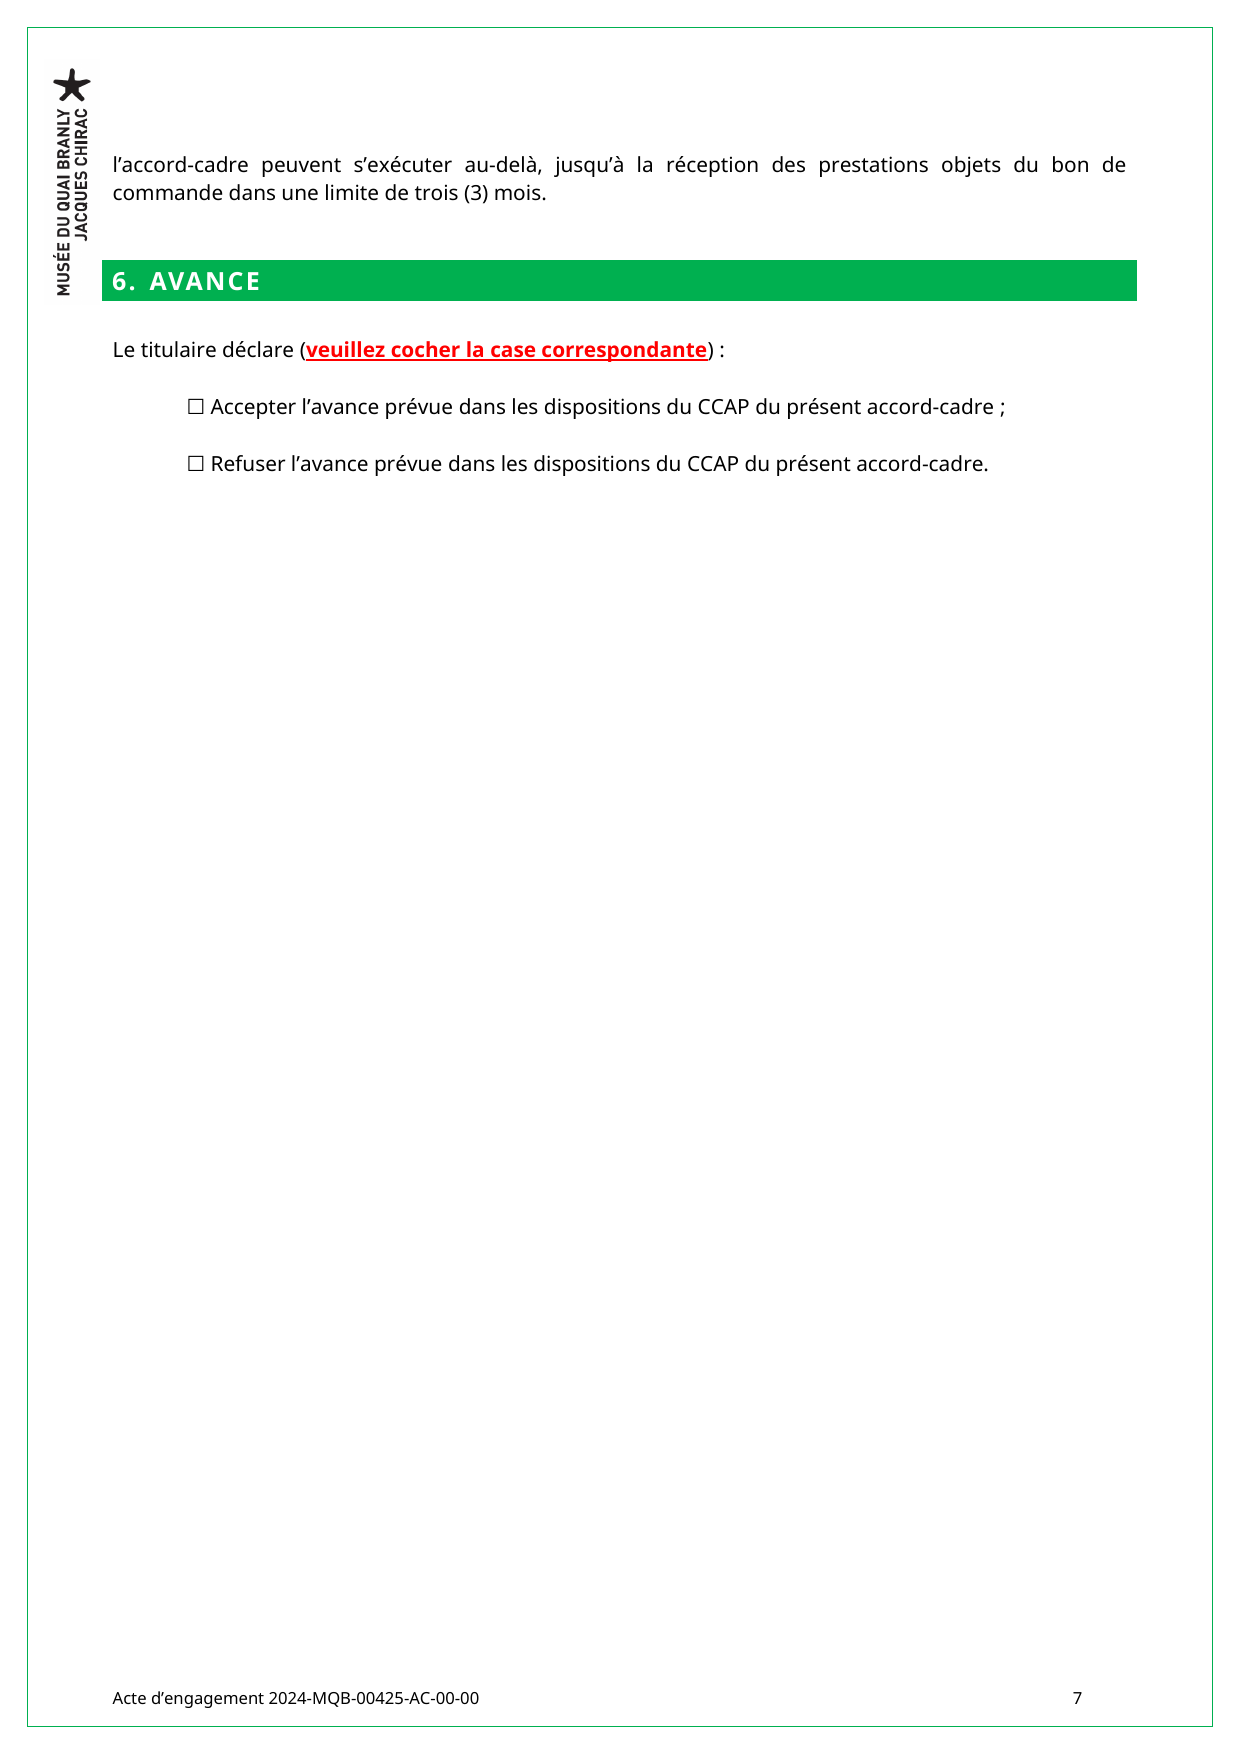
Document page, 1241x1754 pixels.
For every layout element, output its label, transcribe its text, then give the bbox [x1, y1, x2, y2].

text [112, 150, 1128, 207]
title Avance [104, 261, 1136, 299]
text Accepter l’avance prévue dans les dispositions du CCAP du présent accord-cadre ; [186, 392, 1128, 421]
text Refuser l’avance prévue dans les dispositions du CCAP du présent accord-cadre. [186, 449, 1128, 477]
text Le titulaire déclare (veuillez cocher la case correspondante) : [112, 335, 1128, 364]
